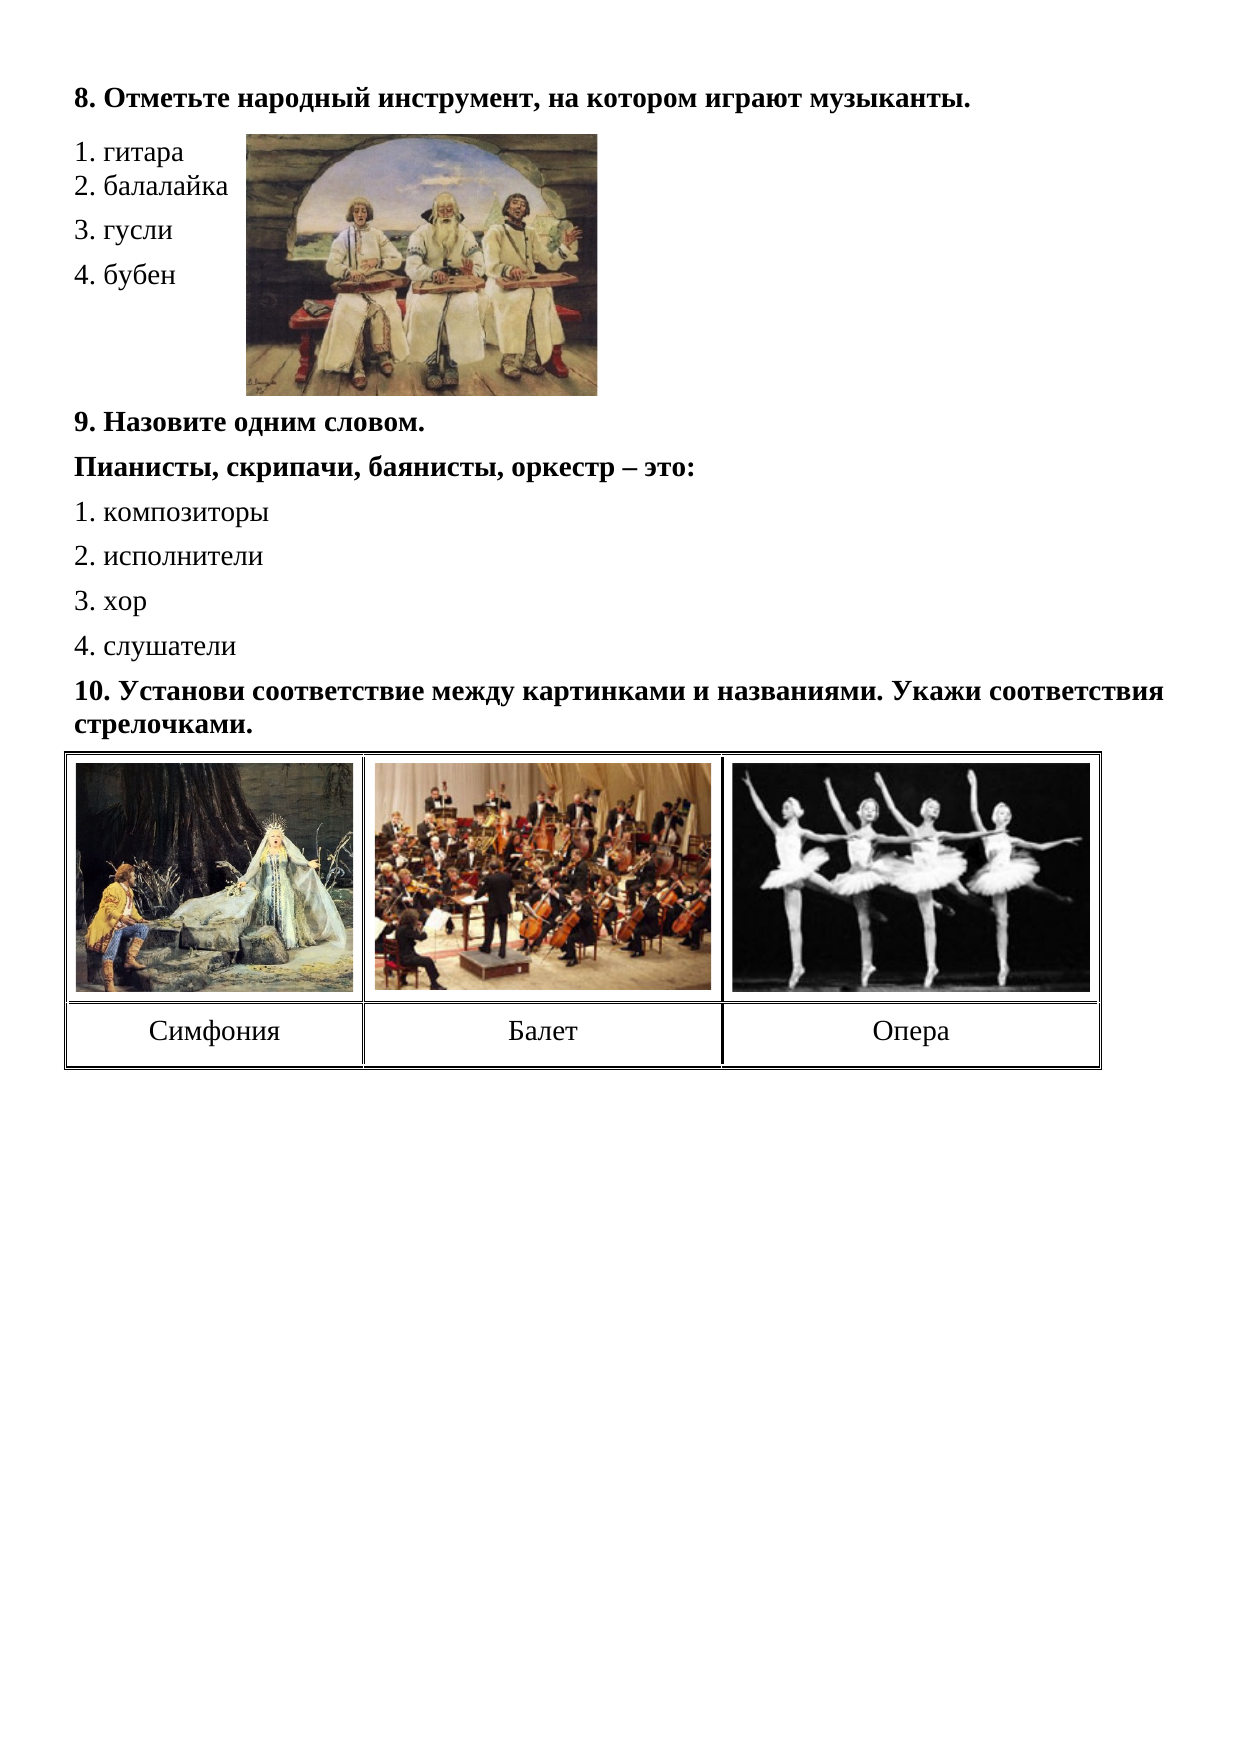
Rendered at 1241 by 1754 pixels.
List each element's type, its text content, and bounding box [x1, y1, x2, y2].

table_header [67, 755, 364, 1001]
table_cell Опера [722, 1001, 1100, 1066]
table_cell Балет [364, 1004, 722, 1066]
picture [374, 763, 712, 990]
text 10. Установи соответствие между картинками и названиями. Укажи соответствия стрелочками. [74, 673, 1181, 740]
text 3. хор [74, 583, 1181, 617]
picture [732, 763, 1090, 992]
picture [246, 134, 598, 396]
table_header [722, 755, 1099, 1001]
table_header 1. гитара 2. балалайка 3. гусли 4. бубен [65, 125, 237, 404]
text 8. Отметьте народный инструмент, на котором играют музыканты. [74, 81, 1181, 114]
text 2. исполнители [74, 538, 1181, 572]
text 1. композиторы [74, 494, 1181, 527]
table_header [237, 125, 609, 404]
picture [75, 763, 354, 992]
table_header [364, 753, 722, 1001]
text 4. слушатели [74, 628, 1181, 662]
table_cell Симфония [65, 1001, 364, 1066]
text 9. Назовите одним словом. [74, 404, 1181, 438]
text Пианисты, скрипачи, баянисты, оркестр – это: [74, 449, 1181, 482]
